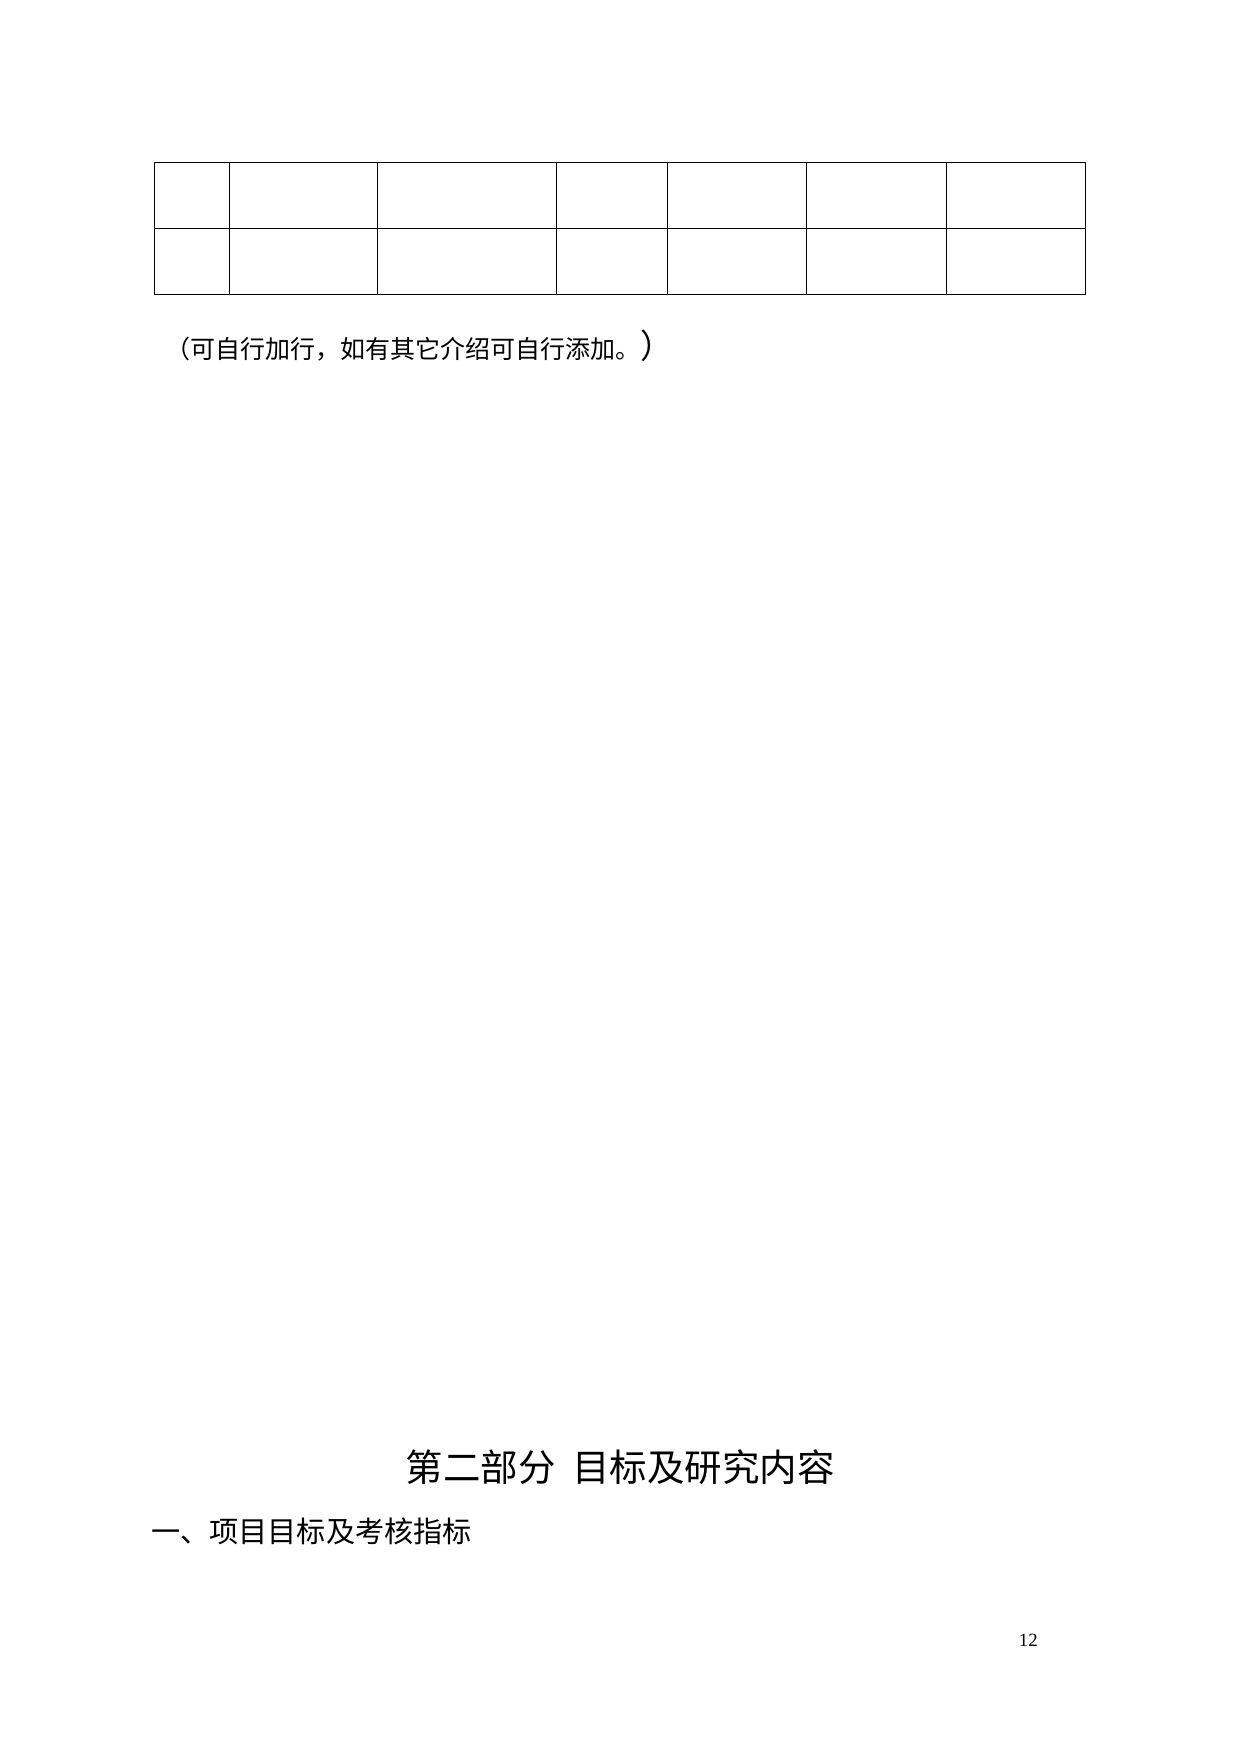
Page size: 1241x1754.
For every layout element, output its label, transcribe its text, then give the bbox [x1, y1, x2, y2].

table_cell [668, 229, 806, 294]
table_cell [947, 229, 1085, 294]
table_cell [947, 163, 1085, 228]
text （可自行加行，如有其它介绍可自行添加。） [165, 311, 1075, 376]
table_cell [668, 163, 806, 228]
table_cell [557, 163, 667, 228]
text 一、项目目标及考核指标 [151, 1498, 1075, 1563]
table_cell [807, 229, 946, 294]
text 第二部分 目标及研究内容 [165, 1433, 1075, 1498]
table_cell [807, 163, 946, 228]
table_cell [557, 229, 667, 294]
table_cell [378, 163, 556, 228]
table_cell [155, 163, 229, 228]
table_cell [378, 229, 556, 294]
table_cell [230, 229, 377, 294]
table_cell [230, 163, 377, 228]
table_cell [155, 229, 229, 294]
